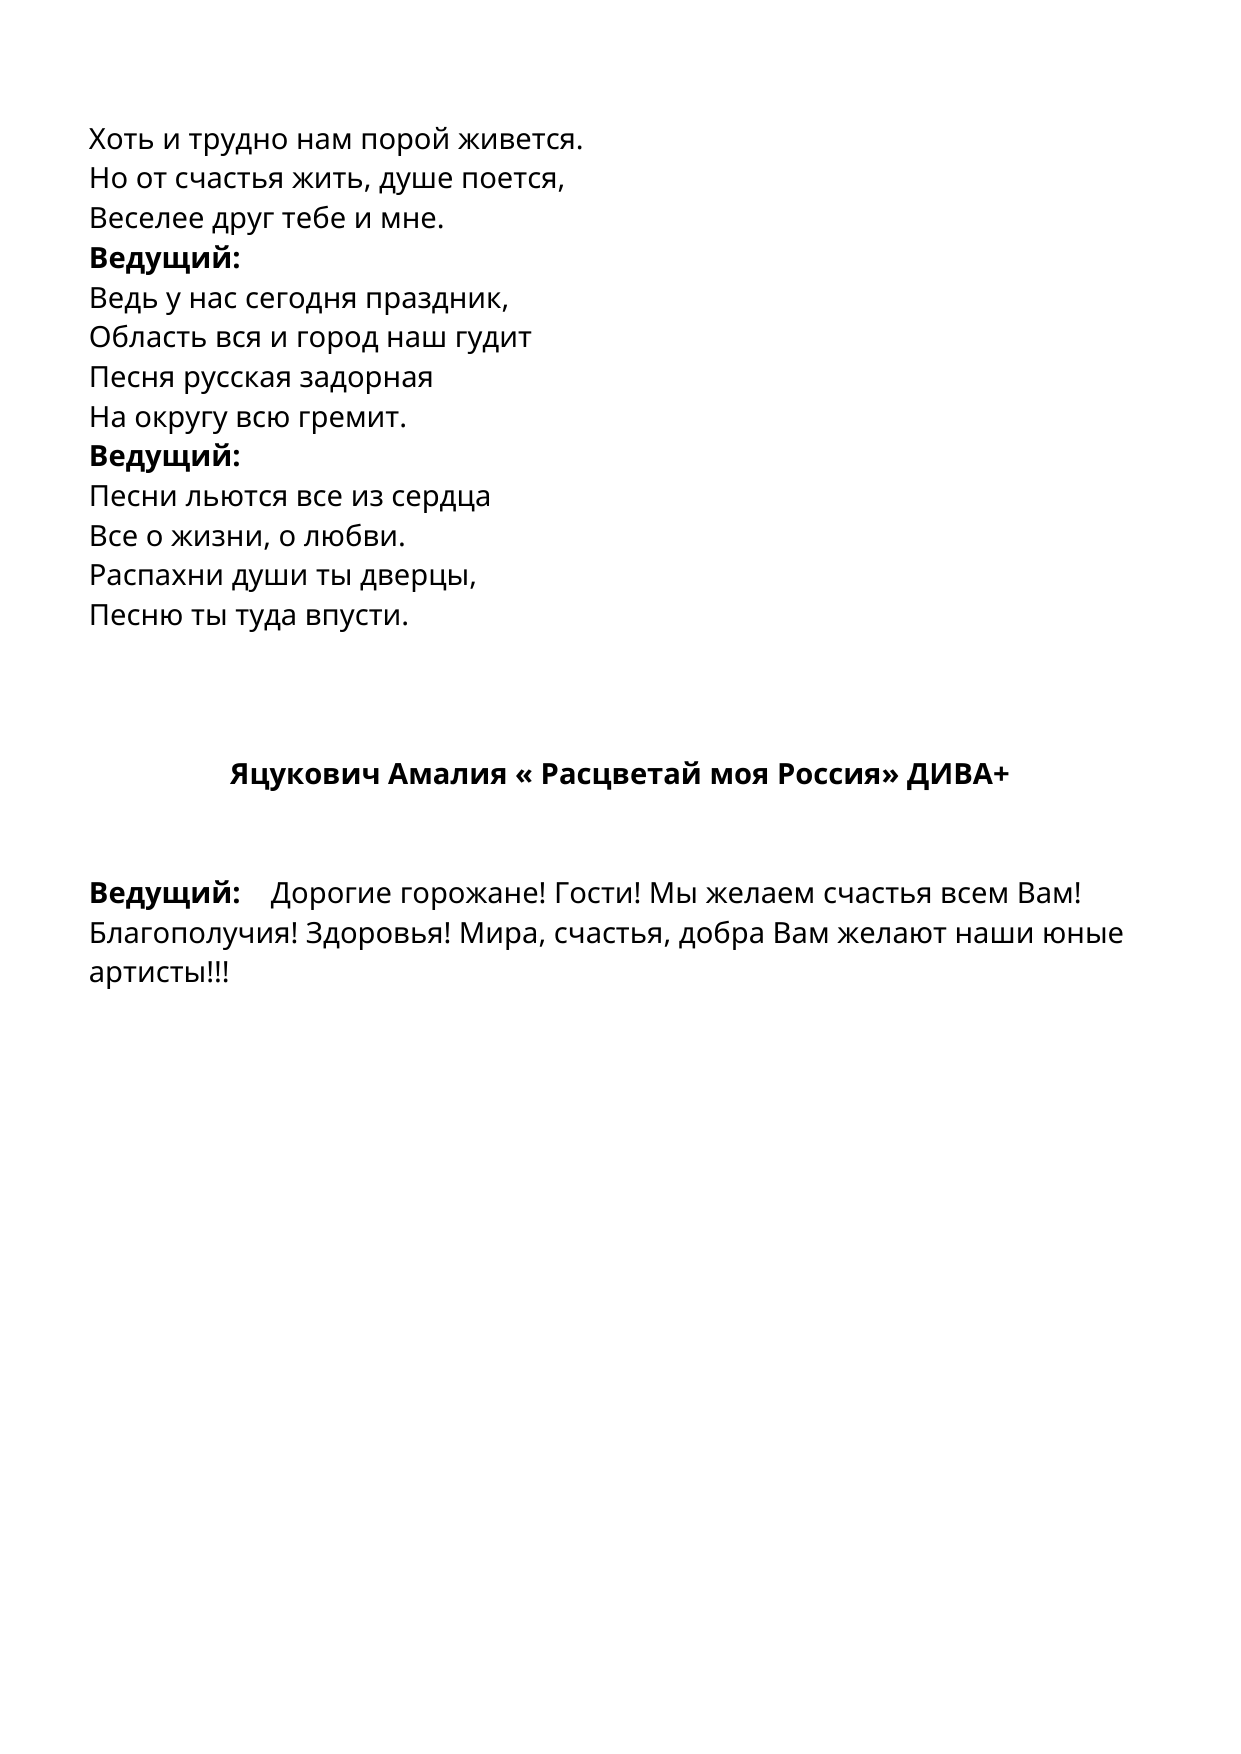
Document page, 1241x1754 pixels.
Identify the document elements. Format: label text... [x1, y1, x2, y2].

text На округу всю гремит. [89, 396, 1152, 436]
text Песни льются все из сердца [89, 475, 1152, 515]
text Ведь у нас сегодня праздник, [89, 277, 1152, 317]
text Веселее друг тебе и мне. [89, 197, 1152, 237]
text Яцукович Амалия « Расцветай моя Россия» ДИВА+ [89, 753, 1152, 793]
text Песня русская задорная [89, 356, 1152, 396]
text Распахни души ты дверцы, [89, 555, 1152, 594]
text Все о жизни, о любви. [89, 515, 1152, 555]
text Ведущий: Дорогие горожане! Гости! Мы желаем счастья всем Вам! [89, 872, 1152, 912]
text Но от счастья жить, душе поется, [89, 158, 1152, 197]
text Ведущий: [89, 436, 1152, 475]
text Ведущий: [89, 237, 1152, 277]
text Область вся и город наш гудит [89, 317, 1152, 356]
text Песню ты туда впусти. [89, 594, 1152, 634]
text Хоть и трудно нам порой живется. [89, 118, 1152, 158]
text Благополучия! Здоровья! Мира, счастья, добра Вам желают наши юные артисты!!! [89, 912, 1152, 991]
